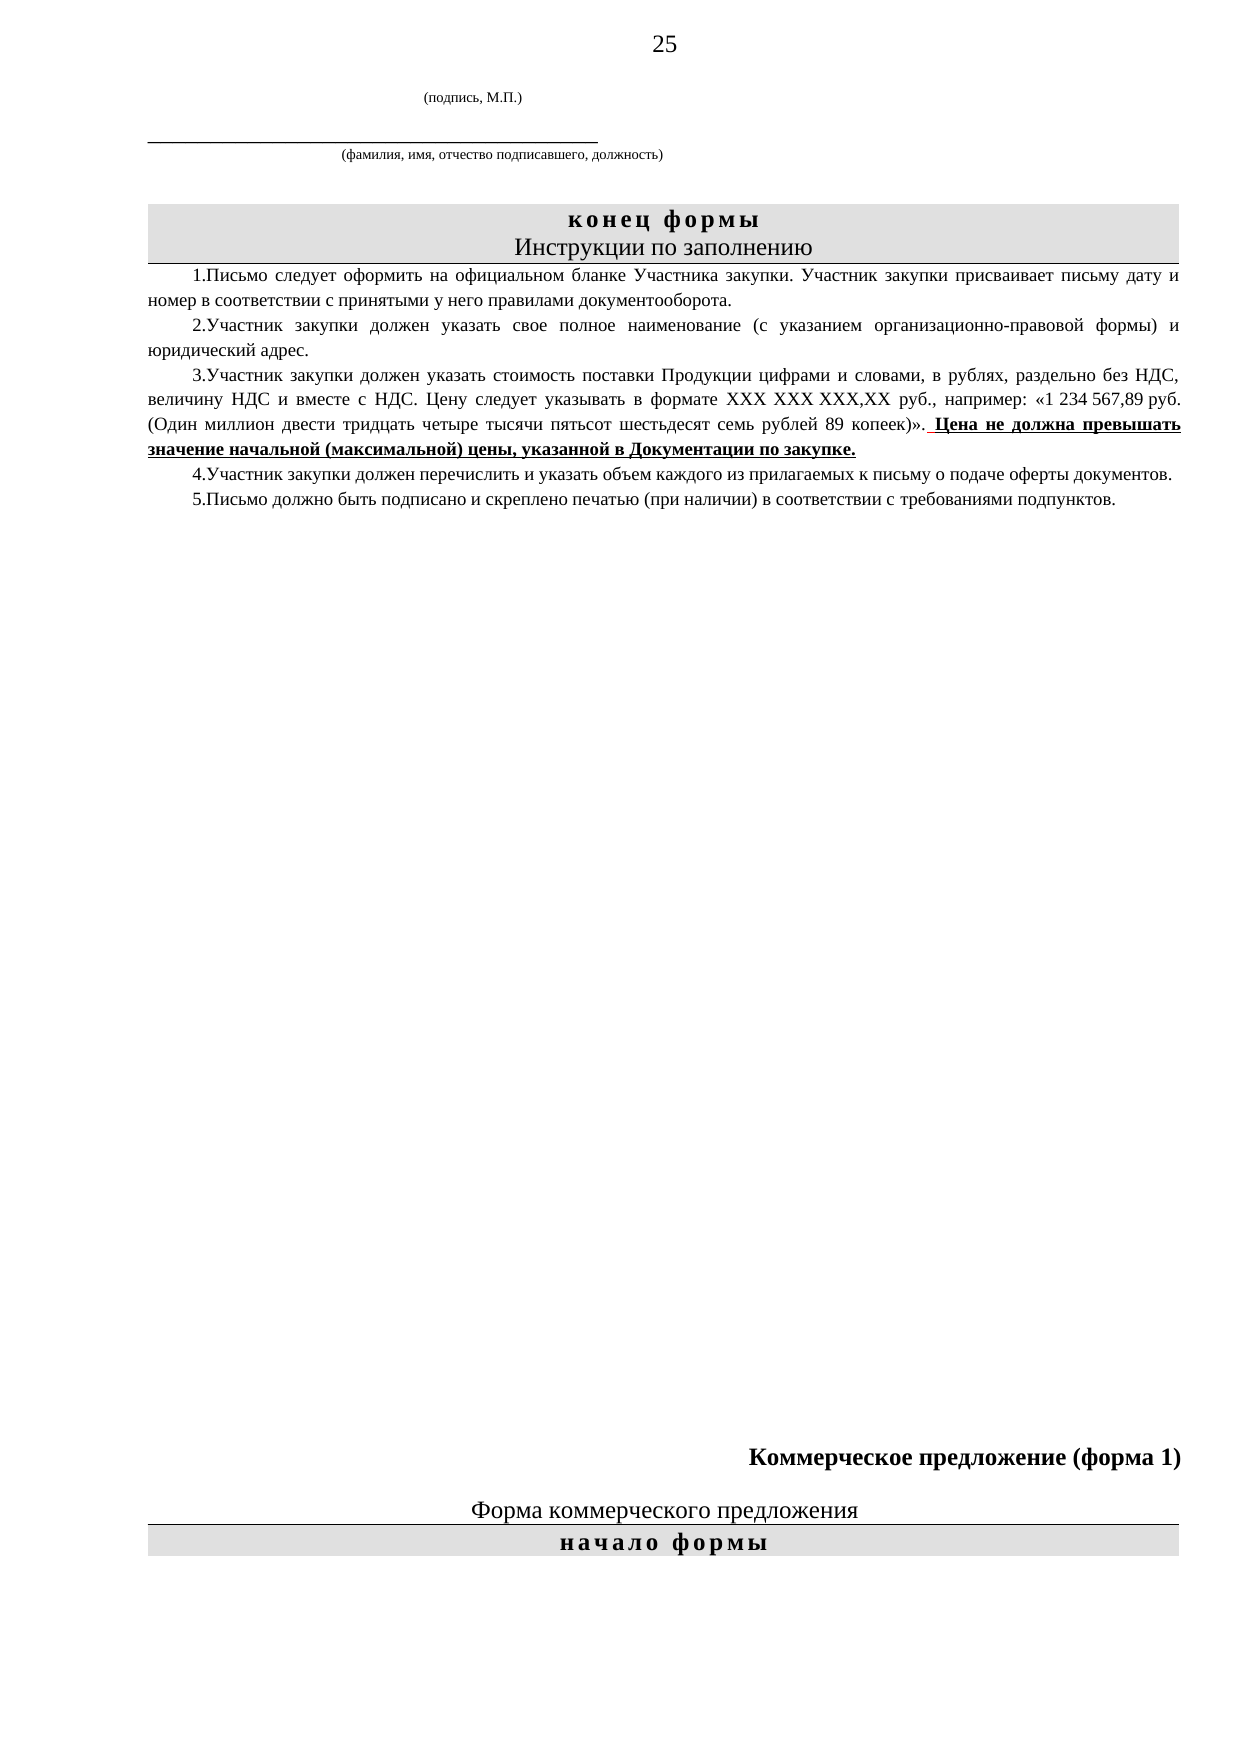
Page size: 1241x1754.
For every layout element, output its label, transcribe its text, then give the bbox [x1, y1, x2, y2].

text Инструкции по заполнению [148, 232, 1179, 263]
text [148, 117, 1181, 146]
text конец формы [148, 204, 1179, 232]
text 4.Участник закупки должен перечислить и указать объем каждого из прилагаемых к письму о подаче оферты документов. [148, 463, 1181, 484]
text начало формы [148, 1525, 1179, 1556]
text Форма коммерческого предложения [148, 1496, 1181, 1524]
text (подпись, М.П.) [148, 89, 797, 117]
text 1.Письмо следует оформить на официальном бланке Участника закупки. Участник закупки присваивает письму дату и номер в соответствии с принятыми у него правилами документооборота. [148, 264, 1181, 311]
text 3.Участник закупки должен указать стоимость поставки Продукции цифрами и словами, в рублях, раздельно без НДС, величину НДС и вместе с НДС. Цену следует указывать в формате ХХХ ХХХ ХХХ,ХХ руб., например: «1 234 567,89 руб. (Один миллион двести тридцать четыре тысячи пятьсот шестьдесят семь рублей 89 копеек)». Цена не должна превышать значение начальной (максимальной) цены, указанной в Документации по закупке. [148, 363, 1181, 459]
text 5.Письмо должно быть подписано и скреплено печатью (при наличии) в соответствии с требованиями подпунктов. [148, 487, 1181, 509]
text 2.Участник закупки должен указать свое полное наименование (с указанием организационно-правовой формы) и юридический адрес. [148, 314, 1181, 360]
text Коммерческое предложение (форма 1) [185, 1442, 1181, 1470]
text (фамилия, имя, отчество подписавшего, должность) [148, 146, 797, 175]
